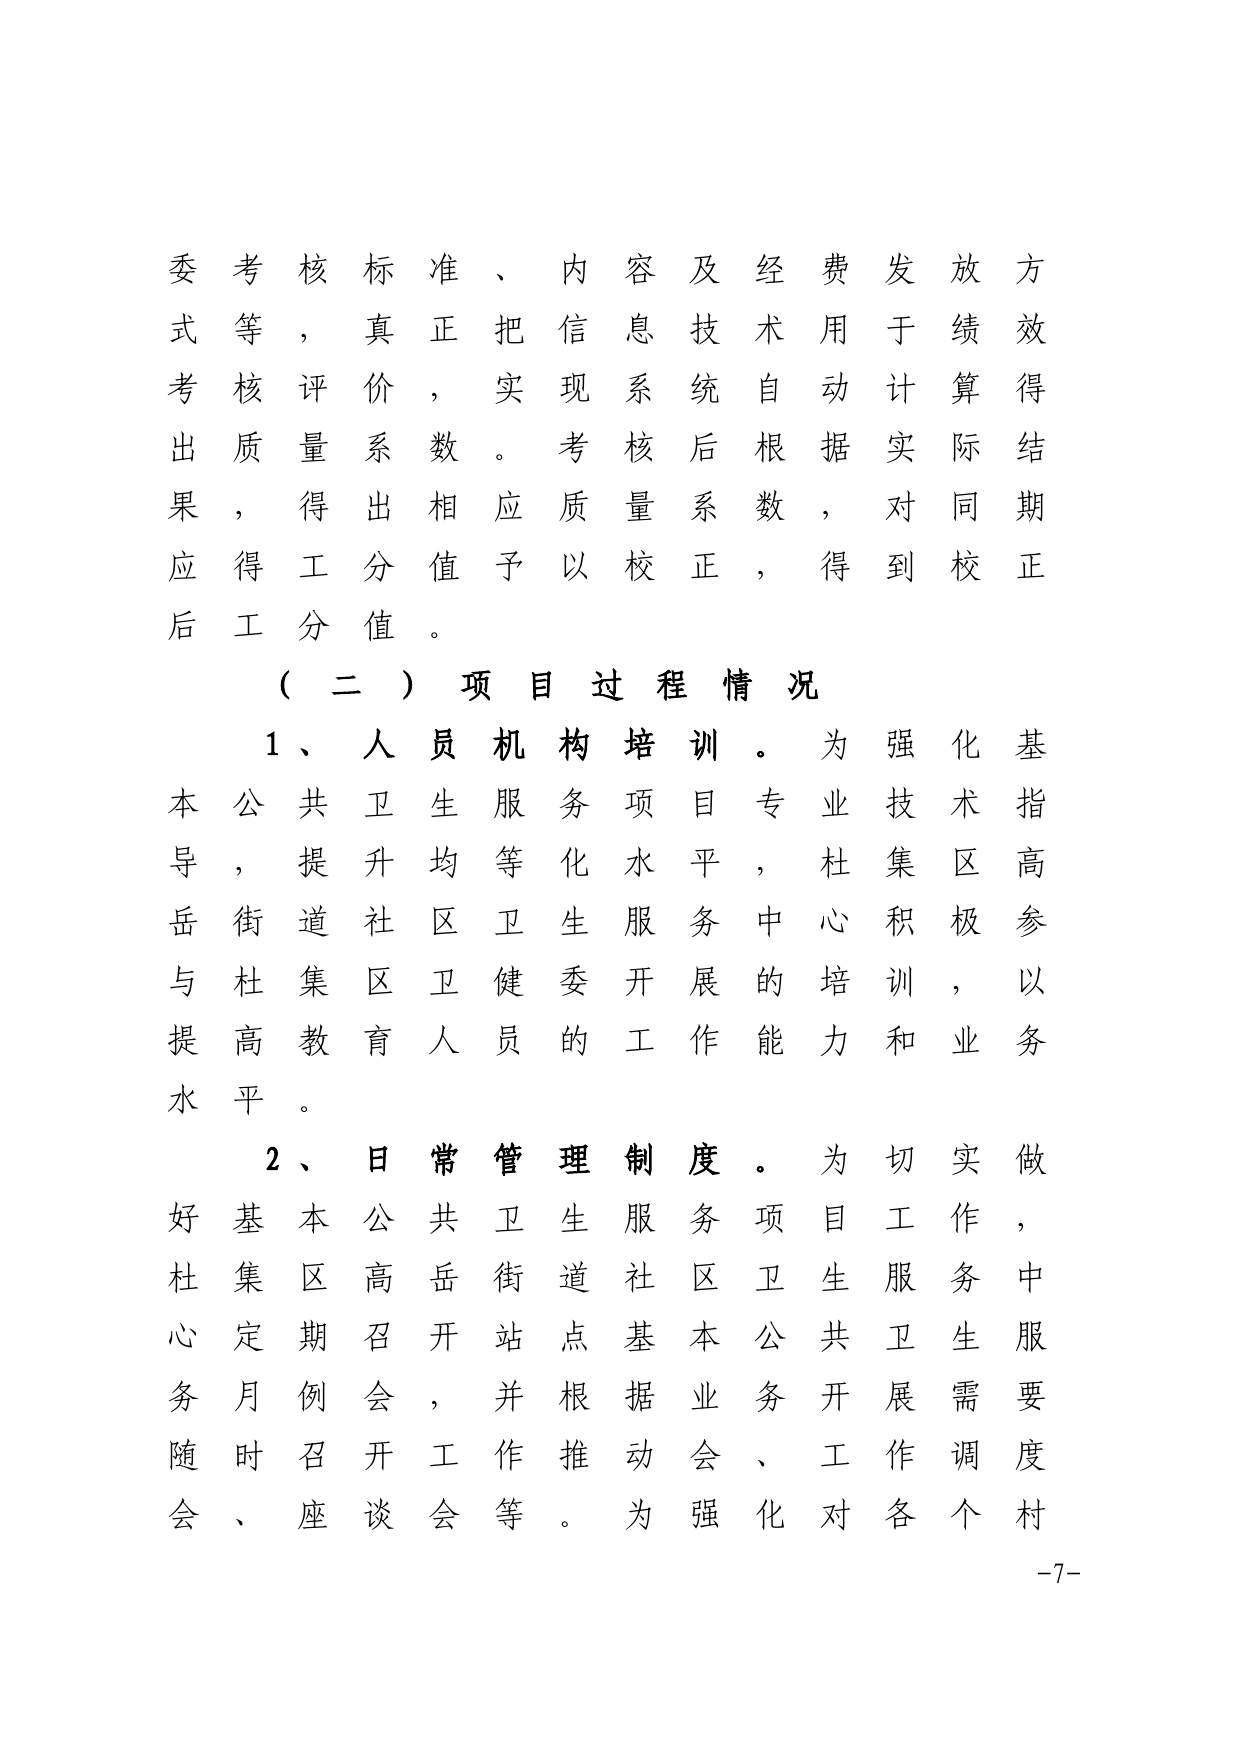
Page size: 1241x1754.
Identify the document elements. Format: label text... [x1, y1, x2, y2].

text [167, 238, 1079, 653]
text 1、人员机构培训。为强化基本公共卫生服务项目专业技术指导，提升均等化水平，杜集区高岳街道社区卫生服务中心积极参与杜集区卫健委开展的培训，以提高教育人员的工作能力和业务水平。 [167, 712, 1079, 1127]
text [167, 1127, 1079, 1542]
text （二）项目过程情况 [167, 653, 1079, 712]
